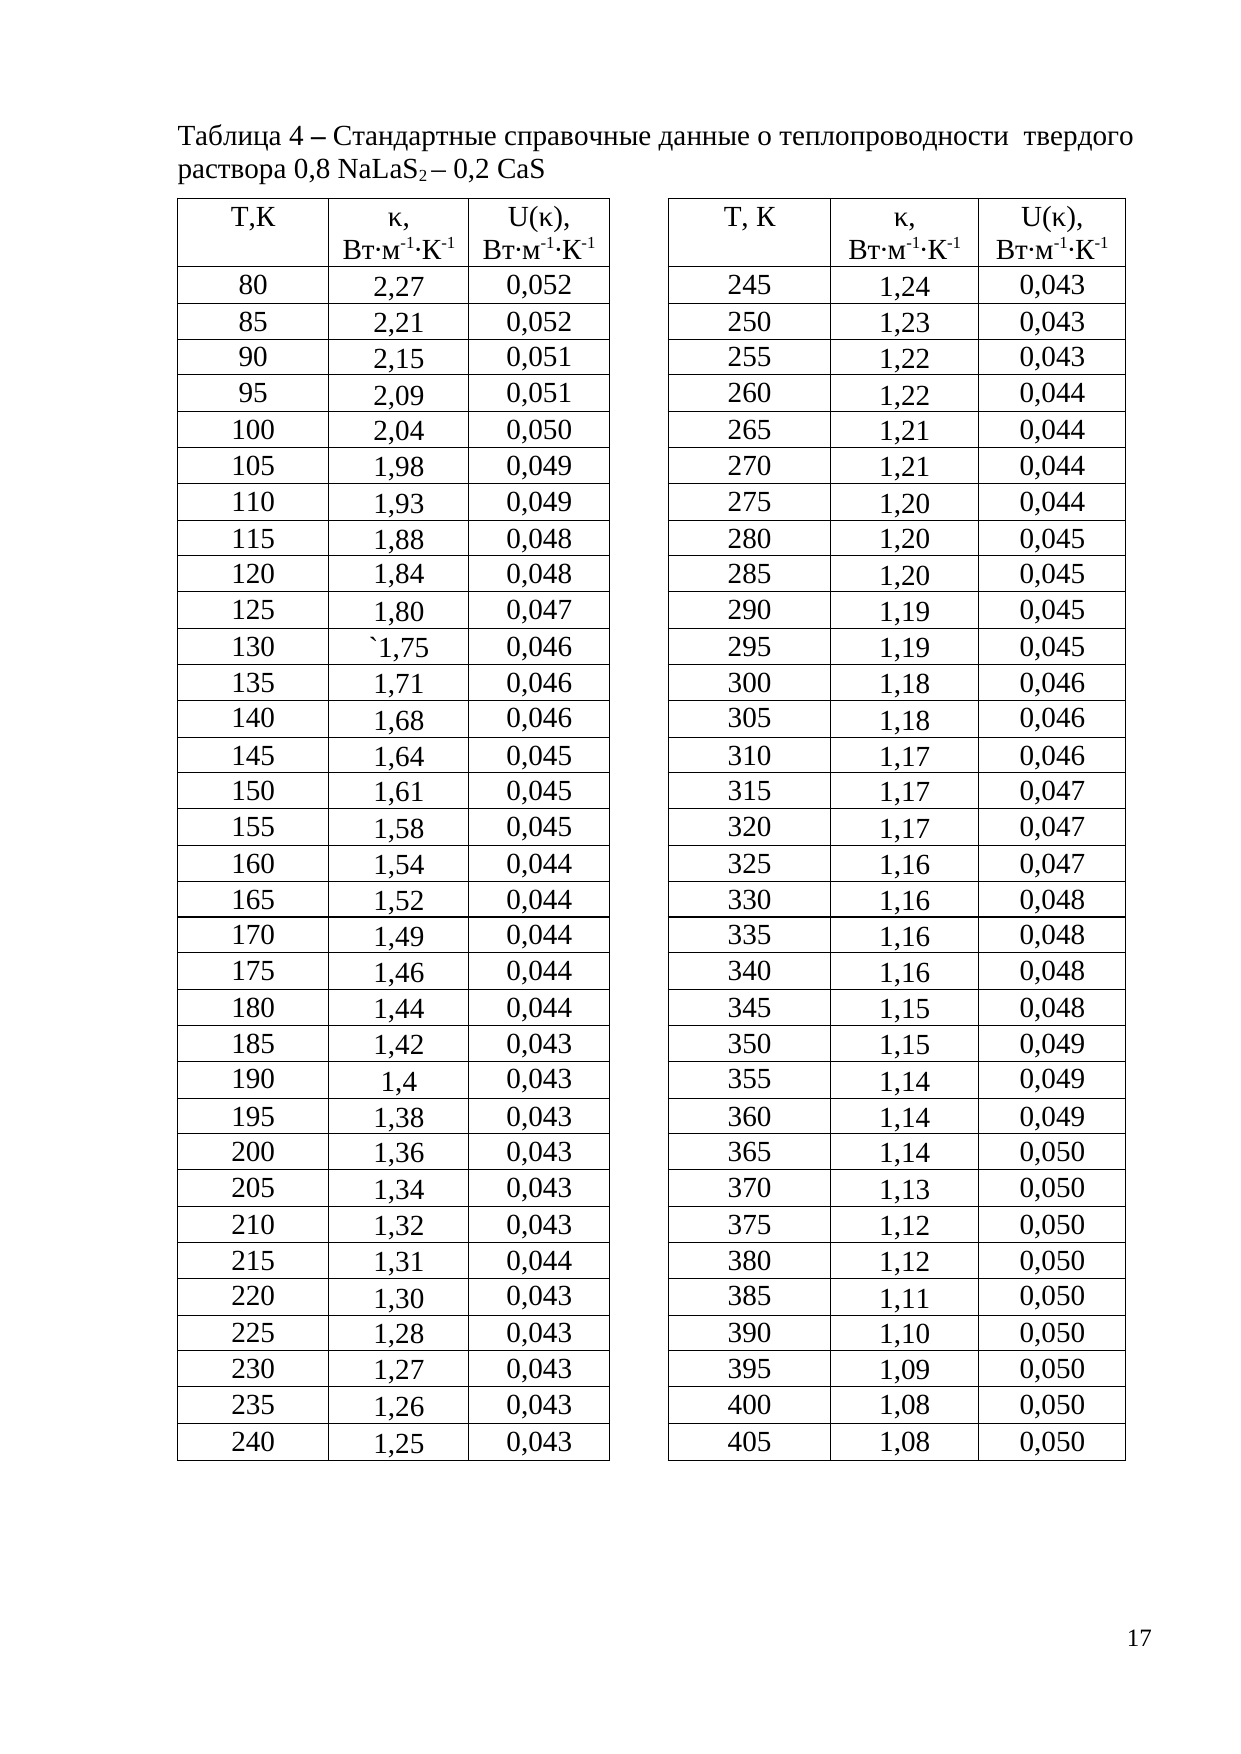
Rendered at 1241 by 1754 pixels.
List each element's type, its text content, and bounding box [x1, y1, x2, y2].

table_cell 260 [669, 375, 830, 411]
table_cell 0,044 [469, 953, 609, 989]
table_cell 320 [669, 809, 830, 845]
table_cell 345 [669, 990, 830, 1025]
table_cell 0,050 [979, 1243, 1125, 1277]
table_cell 0,044 [469, 1243, 609, 1277]
table_cell 400 [669, 1387, 830, 1423]
table_cell [610, 737, 668, 772]
table_cell 2,15 [329, 340, 468, 374]
table_cell 305 [669, 701, 830, 737]
table_cell 0,043 [469, 1026, 609, 1061]
table_cell 0,045 [469, 809, 609, 845]
table_cell 240 [178, 1424, 328, 1460]
table_cell 0,049 [469, 448, 609, 483]
table_cell 0,045 [979, 556, 1125, 591]
table_cell 1,22 [831, 375, 978, 411]
table_header U(κ), Вт∙м-1∙К-1 [979, 199, 1125, 266]
table_cell 1,12 [831, 1243, 978, 1277]
table_cell [610, 339, 668, 374]
table_cell 0,047 [979, 773, 1125, 808]
table_cell 1,19 [831, 592, 978, 628]
table_cell 0,044 [979, 484, 1125, 520]
table_header κ, Вт∙м-1∙К-1 [329, 199, 468, 266]
table_cell 0,043 [469, 1424, 609, 1460]
table_cell 285 [669, 556, 830, 591]
table_cell 275 [669, 484, 830, 520]
table_cell 1,58 [329, 809, 468, 845]
table_cell 0,049 [979, 1062, 1125, 1098]
table_cell 1,30 [329, 1279, 468, 1314]
table_cell [610, 664, 668, 699]
table_cell 340 [669, 953, 830, 989]
table_cell 0,050 [979, 1424, 1125, 1460]
table_cell 250 [669, 304, 830, 338]
table_header T, К [669, 199, 830, 266]
table_cell [610, 628, 668, 664]
table_cell 0,045 [469, 738, 609, 772]
table_cell 115 [178, 521, 328, 555]
table_cell 0,047 [979, 846, 1125, 881]
table_cell 0,043 [469, 1207, 609, 1242]
table_cell 120 [178, 556, 328, 591]
table_cell 0,043 [469, 1279, 609, 1314]
table_cell 110 [178, 484, 328, 520]
table_cell [610, 1423, 668, 1460]
table_cell 190 [178, 1062, 328, 1098]
table_cell 1,21 [831, 448, 978, 483]
table_cell 1,34 [329, 1170, 468, 1206]
table_cell 0,046 [979, 701, 1125, 737]
table_cell 2,27 [329, 267, 468, 303]
table_cell 90 [178, 340, 328, 374]
table_cell 265 [669, 412, 830, 447]
table_cell [610, 591, 668, 628]
table_cell 1,38 [329, 1099, 468, 1133]
table_cell 1,11 [831, 1279, 978, 1314]
table_cell 0,048 [979, 882, 1125, 916]
table_cell 0,045 [469, 773, 609, 808]
table_cell [610, 952, 668, 989]
table_cell 1,20 [831, 556, 978, 591]
table_cell 1,15 [831, 1026, 978, 1061]
table_cell 0,044 [469, 846, 609, 881]
table_cell 100 [178, 412, 328, 447]
table_cell 0,046 [469, 701, 609, 737]
table_cell 300 [669, 665, 830, 699]
table_cell 155 [178, 809, 328, 845]
table_cell 0,050 [469, 412, 609, 447]
table_cell 1,42 [329, 1026, 468, 1061]
table_cell 0,046 [469, 629, 609, 664]
table_cell [610, 520, 668, 555]
table_cell 1,52 [329, 882, 468, 916]
table_cell 0,043 [469, 1099, 609, 1133]
table_cell [610, 989, 668, 1025]
table_cell 310 [669, 738, 830, 772]
table_cell 0,048 [469, 521, 609, 555]
table_cell 290 [669, 592, 830, 628]
table_header U(κ), Вт∙м-1∙К-1 [469, 199, 609, 266]
table_cell 1,27 [329, 1351, 468, 1386]
table_cell 205 [178, 1170, 328, 1206]
table_cell 1,15 [831, 990, 978, 1025]
table_cell 0,047 [979, 809, 1125, 845]
table_cell 0,050 [979, 1170, 1125, 1206]
table_cell 130 [178, 629, 328, 664]
table_cell 0,044 [469, 882, 609, 916]
table_cell [610, 266, 668, 303]
table_cell 220 [178, 1279, 328, 1314]
table_cell 1,61 [329, 773, 468, 808]
table_cell 1,68 [329, 701, 468, 737]
table_cell 230 [178, 1351, 328, 1386]
table_cell 160 [178, 846, 328, 881]
table_header Т,К [178, 199, 328, 266]
table_cell 1,98 [329, 448, 468, 483]
table_cell 0,043 [469, 1387, 609, 1423]
table_cell [610, 411, 668, 447]
table_cell 0,052 [469, 304, 609, 338]
table_cell 2,09 [329, 375, 468, 411]
table_cell 215 [178, 1243, 328, 1277]
table_cell 0,050 [979, 1207, 1125, 1242]
table_cell 0,050 [979, 1279, 1125, 1314]
table_cell 0,045 [979, 521, 1125, 555]
table_cell 1,64 [329, 738, 468, 772]
table_cell 0,043 [979, 304, 1125, 338]
table_cell 165 [178, 882, 328, 916]
table_cell [610, 447, 668, 483]
table_cell 0,044 [979, 412, 1125, 447]
table_cell [610, 555, 668, 591]
table_cell 210 [178, 1207, 328, 1242]
table_cell 95 [178, 375, 328, 411]
table_cell 0,044 [979, 375, 1125, 411]
table_cell `1,75 [329, 629, 468, 664]
table_cell 375 [669, 1207, 830, 1242]
table_cell 405 [669, 1424, 830, 1460]
table_cell [610, 1169, 668, 1206]
table_cell 1,22 [831, 340, 978, 374]
table_cell 1,12 [831, 1207, 978, 1242]
table_cell 360 [669, 1099, 830, 1133]
table_cell [610, 1098, 668, 1133]
table_cell [610, 845, 668, 881]
table_cell 0,043 [469, 1170, 609, 1206]
table_cell 1,26 [329, 1387, 468, 1423]
table_cell 1,08 [831, 1424, 978, 1460]
table_cell 385 [669, 1279, 830, 1314]
table_cell 1,88 [329, 521, 468, 555]
table_cell 1,28 [329, 1316, 468, 1350]
table_cell 0,046 [469, 665, 609, 699]
table_cell 0,050 [979, 1351, 1125, 1386]
table_cell 1,14 [831, 1099, 978, 1133]
table_cell [610, 881, 668, 916]
table_cell 1,18 [831, 665, 978, 699]
table_cell 1,54 [329, 846, 468, 881]
table_cell 1,13 [831, 1170, 978, 1206]
table_cell 0,048 [469, 556, 609, 591]
table_cell 125 [178, 592, 328, 628]
table_cell 1,14 [831, 1062, 978, 1098]
table_cell 0,043 [469, 1316, 609, 1350]
table_cell 235 [178, 1387, 328, 1423]
table_cell 0,051 [469, 375, 609, 411]
table_cell [610, 1206, 668, 1242]
table_cell 1,80 [329, 592, 468, 628]
table_cell 135 [178, 665, 328, 699]
table_cell 1,09 [831, 1351, 978, 1386]
table_cell 1,93 [329, 484, 468, 520]
table_cell 0,048 [979, 990, 1125, 1025]
table_cell 185 [178, 1026, 328, 1061]
table_cell 0,044 [469, 990, 609, 1025]
table_cell 0,052 [469, 267, 609, 303]
table_cell [610, 916, 668, 952]
table_cell 1,23 [831, 304, 978, 338]
table_cell 1,14 [831, 1134, 978, 1169]
table_cell [610, 1133, 668, 1169]
table_cell 355 [669, 1062, 830, 1098]
table_cell 85 [178, 304, 328, 338]
table_cell 150 [178, 773, 328, 808]
text Таблица 4 – Стандартные справочные данные о теплопроводности твердого раствора 0,8 NaLaS2 – 0,2 CaS [177, 118, 1152, 185]
table_cell 180 [178, 990, 328, 1025]
table_cell [610, 1025, 668, 1061]
table_cell 200 [178, 1134, 328, 1169]
table_cell 1,16 [831, 846, 978, 881]
table_cell 175 [178, 953, 328, 989]
table_cell 325 [669, 846, 830, 881]
table_cell [610, 1315, 668, 1350]
table_cell 0,050 [979, 1134, 1125, 1169]
table_cell 2,21 [329, 304, 468, 338]
table_cell 270 [669, 448, 830, 483]
table_cell 1,31 [329, 1243, 468, 1277]
table_cell 0,045 [979, 629, 1125, 664]
table_cell 1,20 [831, 484, 978, 520]
table_cell 145 [178, 738, 328, 772]
table_cell 225 [178, 1316, 328, 1350]
table_cell 0,049 [979, 1099, 1125, 1133]
table_cell 280 [669, 521, 830, 555]
table_cell 1,25 [329, 1424, 468, 1460]
table_cell [610, 1278, 668, 1314]
table_cell 315 [669, 773, 830, 808]
table_cell 395 [669, 1351, 830, 1386]
table_cell [610, 1386, 668, 1423]
table_cell 1,17 [831, 738, 978, 772]
table_cell 1,24 [831, 267, 978, 303]
table_cell 1,16 [831, 882, 978, 916]
table_cell 1,17 [831, 773, 978, 808]
table_cell 105 [178, 448, 328, 483]
table_cell 1,46 [329, 953, 468, 989]
table_cell 1,17 [831, 809, 978, 845]
table_cell 0,051 [469, 340, 609, 374]
table_cell 1,36 [329, 1134, 468, 1169]
table_cell [610, 374, 668, 411]
table_cell 0,043 [469, 1351, 609, 1386]
table_header κ, Вт∙м-1∙К-1 [831, 199, 978, 266]
table_cell 1,49 [329, 918, 468, 952]
table_cell 0,049 [979, 1026, 1125, 1061]
table_cell 0,047 [469, 592, 609, 628]
table_cell 0,044 [469, 918, 609, 952]
table_cell 0,046 [979, 738, 1125, 772]
table_cell 1,19 [831, 629, 978, 664]
table_cell [610, 303, 668, 338]
table_cell [610, 1061, 668, 1098]
table_cell 0,050 [979, 1316, 1125, 1350]
table_cell 245 [669, 267, 830, 303]
table_cell 255 [669, 340, 830, 374]
table_cell 1,16 [831, 918, 978, 952]
table_cell [610, 808, 668, 845]
table_cell 1,71 [329, 665, 468, 699]
table_header [610, 198, 668, 266]
table_cell 1,08 [831, 1387, 978, 1423]
table_cell 0,048 [979, 918, 1125, 952]
table_cell 370 [669, 1170, 830, 1206]
table_cell 1,84 [329, 556, 468, 591]
table_cell 350 [669, 1026, 830, 1061]
table_cell 365 [669, 1134, 830, 1169]
table_cell 140 [178, 701, 328, 737]
table_cell 0,050 [979, 1387, 1125, 1423]
table_cell 80 [178, 267, 328, 303]
table_cell 0,043 [979, 340, 1125, 374]
table_cell 1,10 [831, 1316, 978, 1350]
table_cell 170 [178, 918, 328, 952]
table_cell [610, 700, 668, 737]
table_cell 0,048 [979, 953, 1125, 989]
table_cell 0,045 [979, 592, 1125, 628]
table_cell 1,21 [831, 412, 978, 447]
table_cell 0,049 [469, 484, 609, 520]
table_cell 0,043 [469, 1134, 609, 1169]
table_cell 0,043 [979, 267, 1125, 303]
table_cell 1,16 [831, 953, 978, 989]
table_cell 295 [669, 629, 830, 664]
table_cell 1,44 [329, 990, 468, 1025]
table_cell 330 [669, 882, 830, 916]
table_cell 380 [669, 1243, 830, 1277]
table_cell 335 [669, 918, 830, 952]
table_cell 0,046 [979, 665, 1125, 699]
table_cell 195 [178, 1099, 328, 1133]
table_cell 1,18 [831, 701, 978, 737]
table_cell [610, 483, 668, 520]
table_cell 0,044 [979, 448, 1125, 483]
table_cell 1,4 [329, 1062, 468, 1098]
table_cell 390 [669, 1316, 830, 1350]
table_cell [610, 1242, 668, 1277]
table_cell 2,04 [329, 412, 468, 447]
table_cell [610, 772, 668, 808]
table_cell [610, 1350, 668, 1386]
table_cell 1,32 [329, 1207, 468, 1242]
table_cell 1,20 [831, 521, 978, 555]
table_cell 0,043 [469, 1062, 609, 1098]
